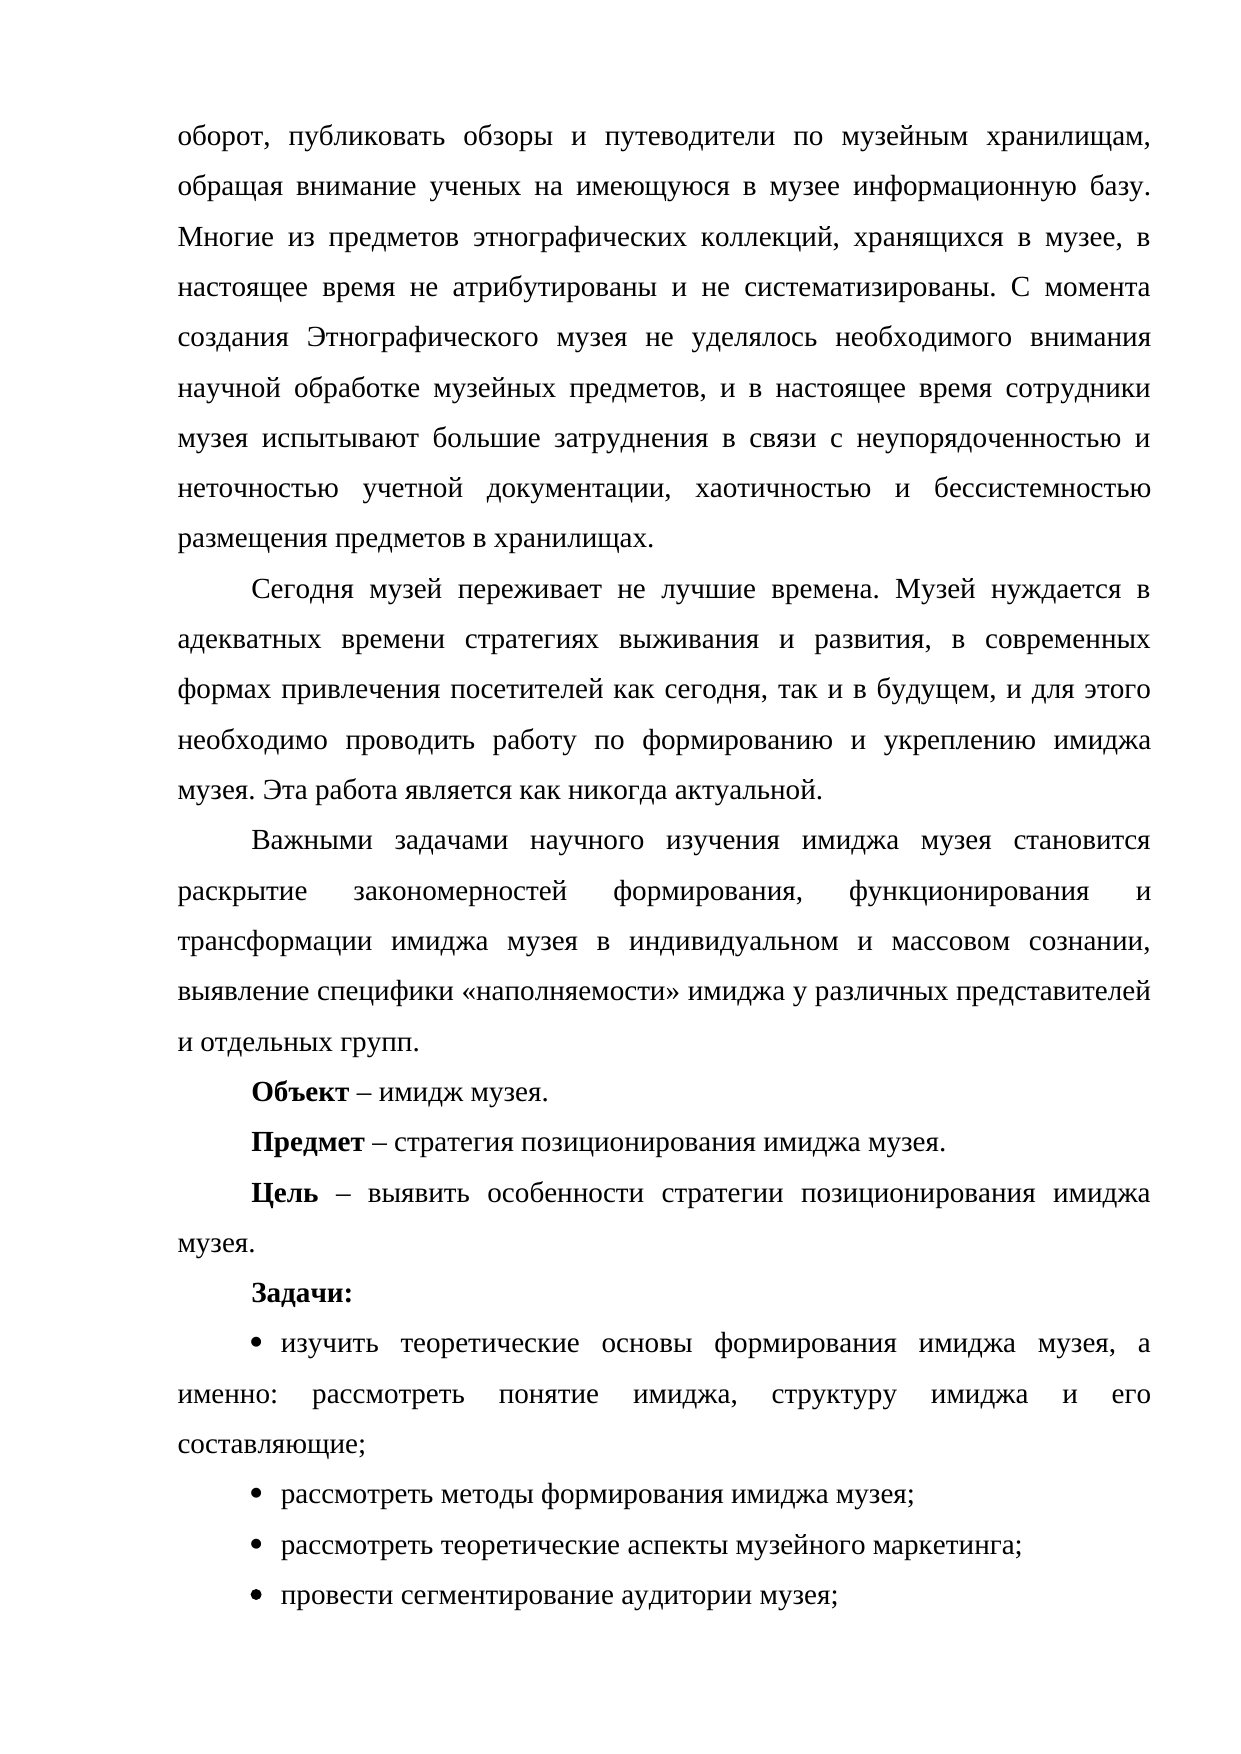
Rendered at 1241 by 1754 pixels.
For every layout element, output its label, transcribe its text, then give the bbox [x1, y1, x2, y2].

text Задачи: [177, 1275, 1152, 1309]
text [177, 118, 1152, 554]
text Важными задачами научного изучения имиджа музея становится раскрытие закономерностей формирования, функционирования и трансформации имиджа музея в индивидуальном и массовом сознании, выявление специфики «наполняемости» имиджа у различных представителей и отдельных групп. [177, 822, 1152, 1057]
list изучить теоретические основы формирования имиджа музея, а именно: рассмотреть понятие имиджа, структуру имиджа и его составляющие; [177, 1326, 1152, 1460]
list рассмотреть теоретические аспекты музейного маркетинга; [177, 1527, 1152, 1561]
text Цель – выявить особенности стратегии позиционирования имиджа музея. [177, 1175, 1152, 1258]
text Сегодня музей переживает не лучшие времена. Музей нуждается в адекватных времени стратегиях выживания и развития, в современных формах привлечения посетителей как сегодня, так и в будущем, и для этого необходимо проводить работу по формированию и укреплению имиджа музея. Эта работа является как никогда актуальной. [177, 571, 1152, 806]
list рассмотреть методы формирования имиджа музея; [177, 1477, 1152, 1510]
list провести сегментирование аудитории музея; [177, 1577, 1152, 1611]
text Предмет – стратегия позиционирования имиджа музея. [177, 1124, 1152, 1158]
text Объект – имидж музея. [177, 1074, 1152, 1108]
